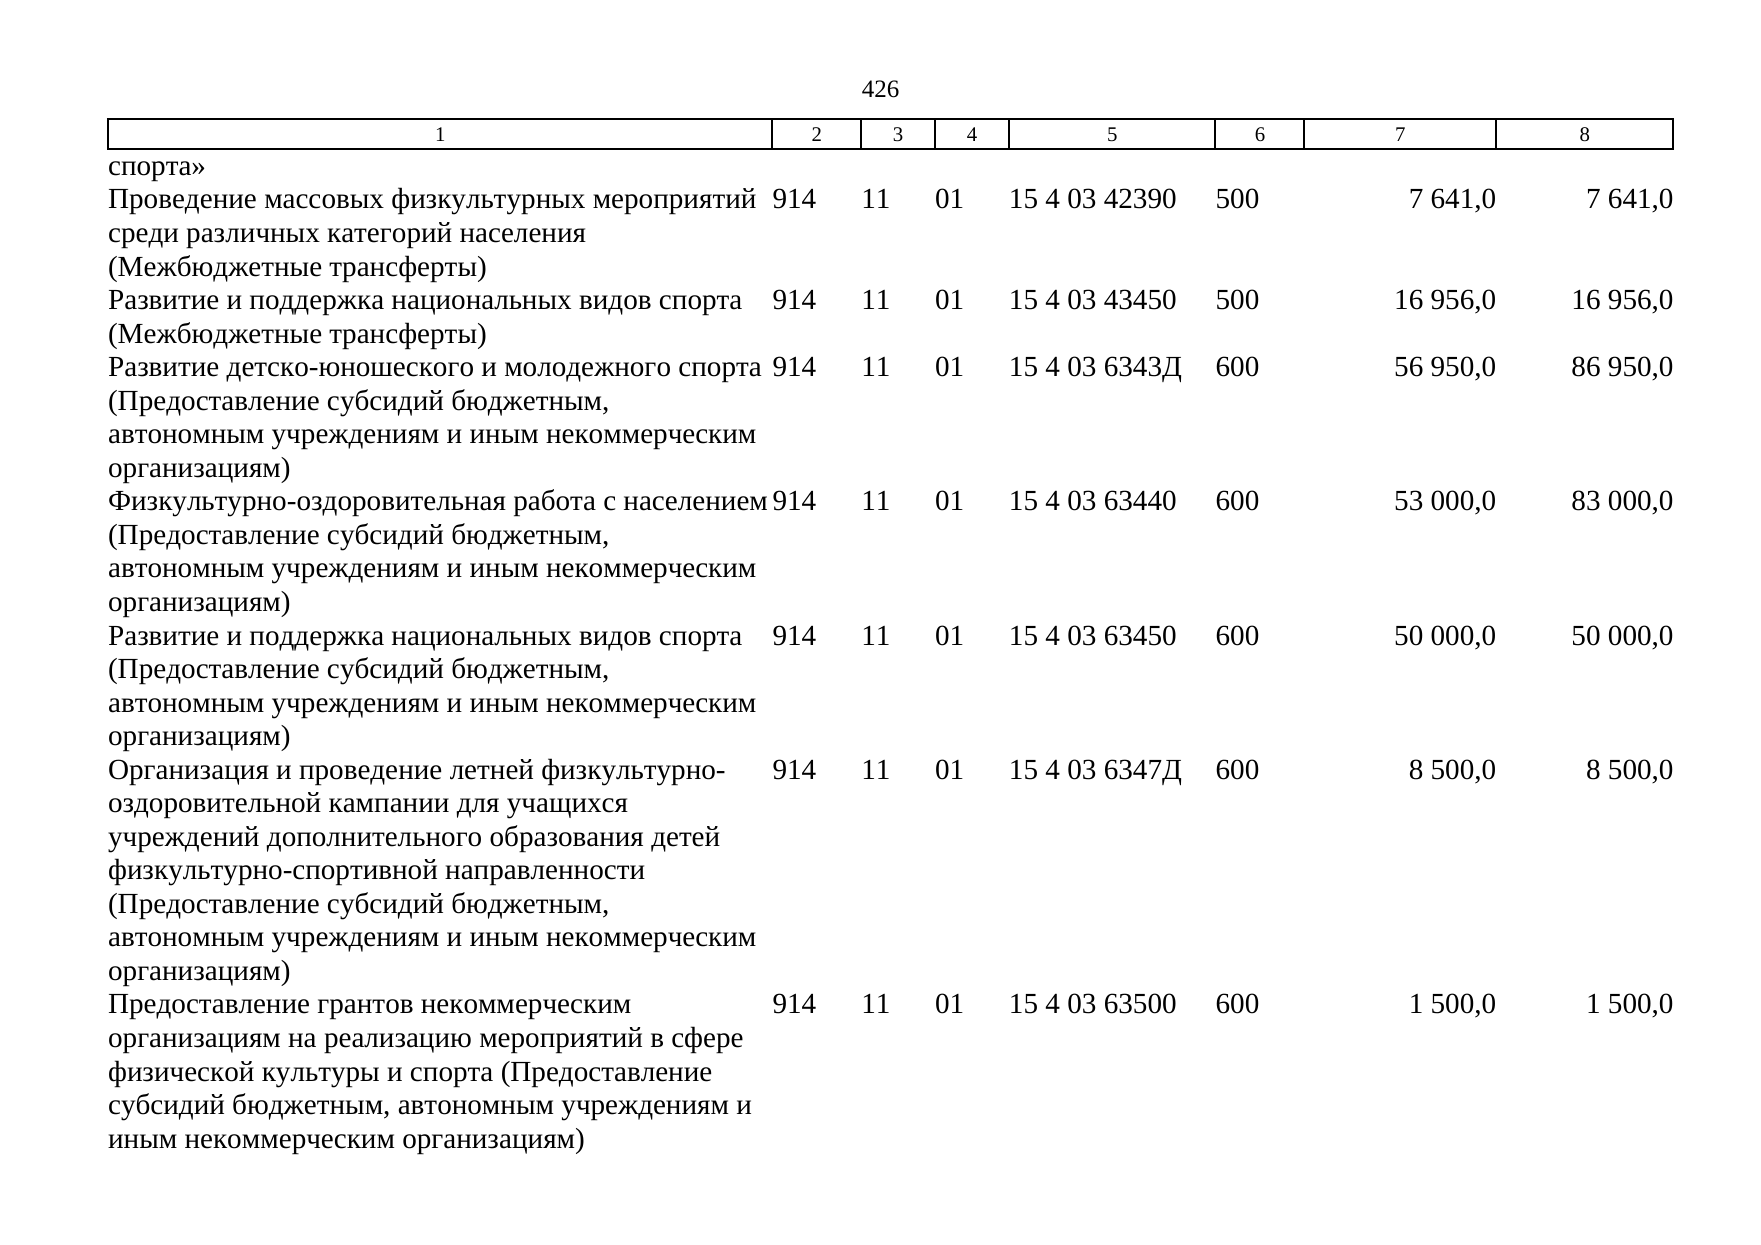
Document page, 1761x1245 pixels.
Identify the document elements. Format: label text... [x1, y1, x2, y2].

table_header 5 [1010, 120, 1214, 148]
table_header 2 [773, 120, 860, 148]
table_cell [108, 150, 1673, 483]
table_header 7 [1305, 120, 1495, 148]
table_header 8 [1497, 120, 1672, 148]
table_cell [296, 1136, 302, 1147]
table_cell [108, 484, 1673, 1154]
table_header 6 [1216, 120, 1303, 148]
table_header 1 [109, 120, 771, 148]
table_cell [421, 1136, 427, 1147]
table_header 3 [862, 120, 934, 148]
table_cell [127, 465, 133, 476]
table_header 4 [936, 120, 1008, 148]
